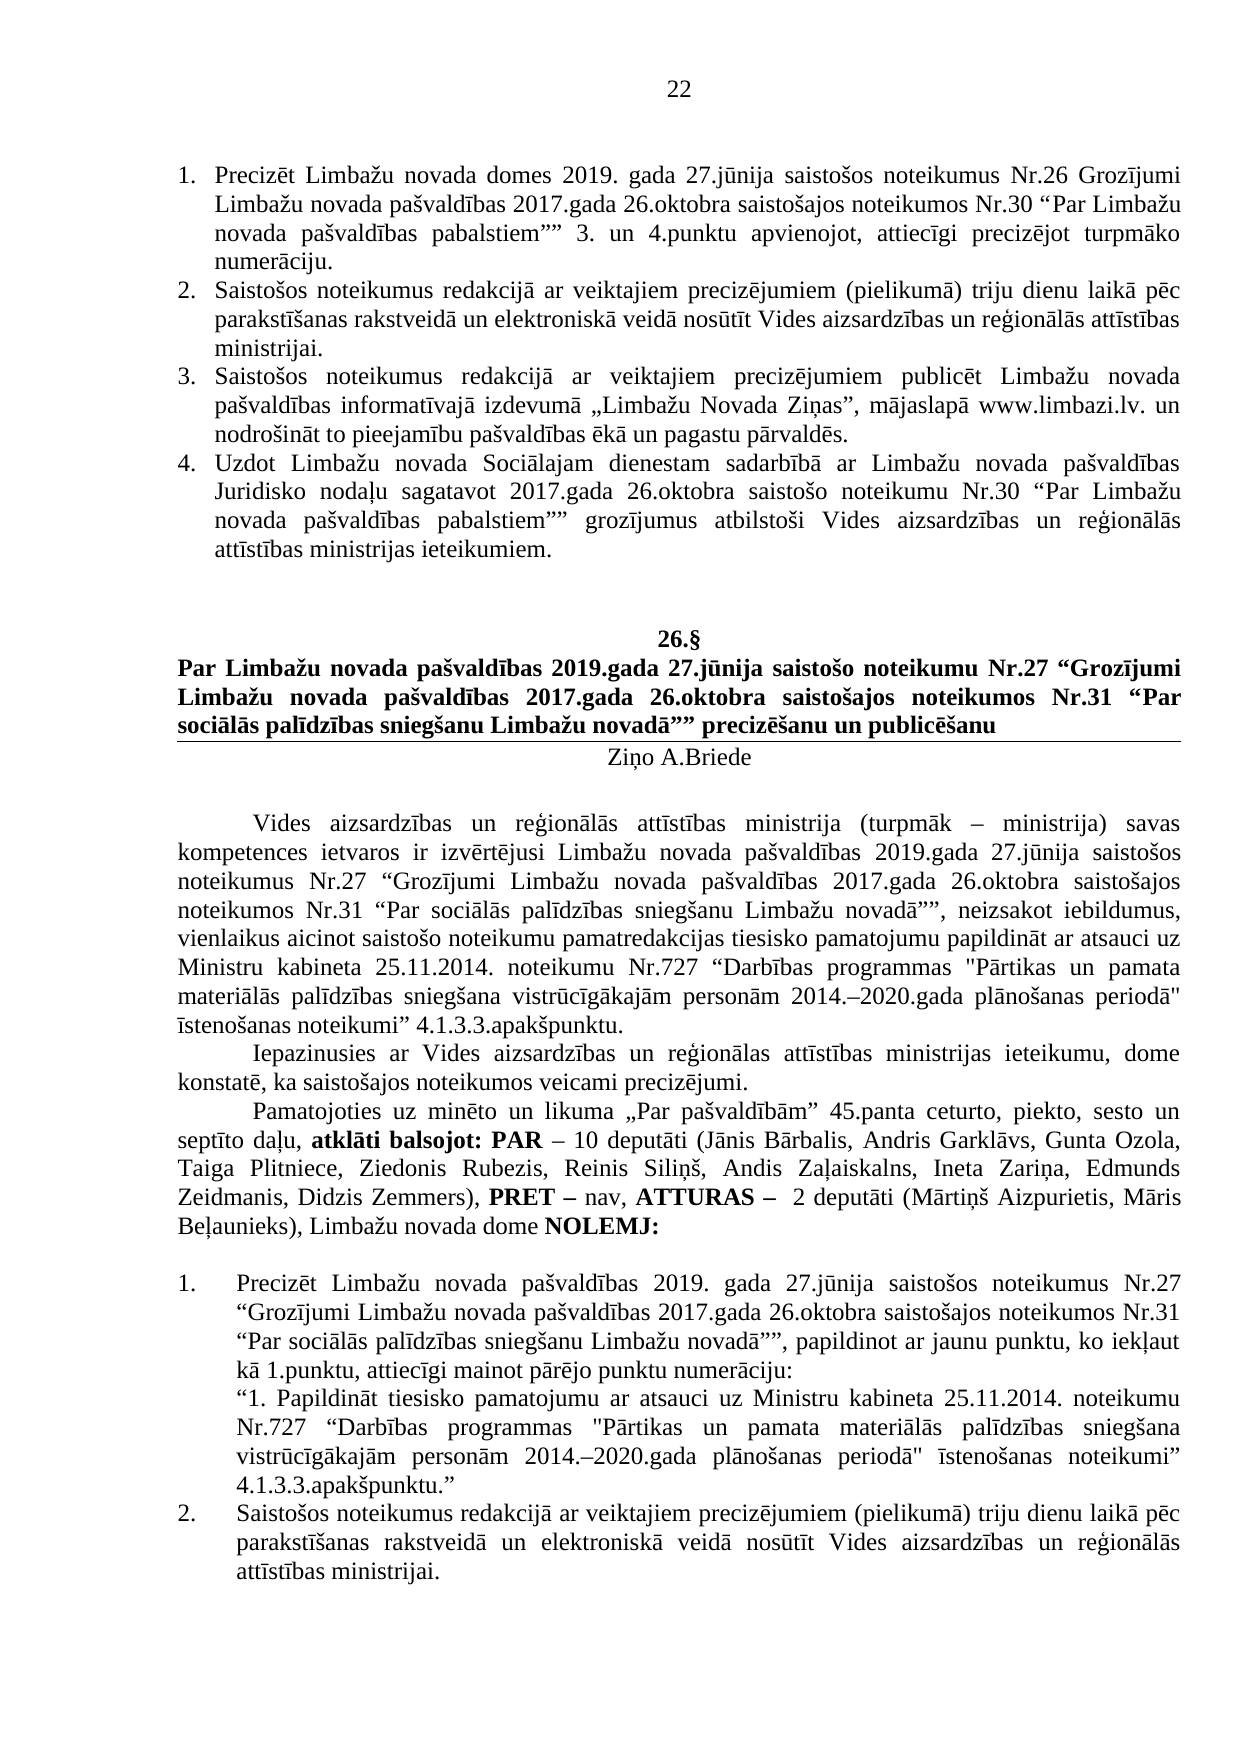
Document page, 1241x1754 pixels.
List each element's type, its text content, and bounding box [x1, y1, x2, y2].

list Uzdot Limbažu novada Sociālajam dienestam sadarbībā ar Limbažu novada pašvaldības Juridisko nodaļu sagatavot 2017.gada 26.oktobra saistošo noteikumu Nr.30 “Par Limbažu novada pašvaldības pabalstiem”” grozījumus atbilstoši Vides aizsardzības un reģionālās attīstības ministrijas ieteikumiem. [177, 448, 1181, 563]
text Ziņo A.Briede [177, 742, 1181, 771]
list Saistošos noteikumus redakcijā ar veiktajiem precizējumiem (pielikumā) triju dienu laikā pēc parakstīšanas rakstveidā un elektroniskā veidā nosūtīt Vides aizsardzības un reģionālās attīstības ministrijai. [177, 275, 1181, 361]
text Vides aizsardzības un reģionālās attīstības ministrija (turpmāk – ministrija) savas kompetences ietvaros ir izvērtējusi Limbažu novada pašvaldības 2019.gada 27.jūnija saistošos noteikumus Nr.27 “Grozījumi Limbažu novada pašvaldības 2017.gada 26.oktobra saistošajos noteikumos Nr.31 “Par sociālās palīdzības sniegšanu Limbažu novadā””, neizsakot iebildumus, vienlaikus aicinot saistošo noteikumu pamatredakcijas tiesisko pamatojumu papildināt ar atsauci uz Ministru kabineta 25.11.2014. noteikumu Nr.727 “Darbības programmas "Pārtikas un pamata materiālās palīdzības sniegšana vistrūcīgākajām personām 2014.–2020.gada plānošanas periodā" īstenošanas noteikumi” 4.1.3.3.apakšpunktu. [177, 808, 1181, 1038]
text “1. Papildināt tiesisko pamatojumu ar atsauci uz Ministru kabineta 25.11.2014. noteikumu Nr.727 “Darbības programmas "Pārtikas un pamata materiālās palīdzības sniegšana vistrūcīgākajām personām 2014.–2020.gada plānošanas periodā" īstenošanas noteikumi” 4.1.3.3.apakšpunktu.” [177, 1383, 1181, 1498]
text Iepazinusies ar Vides aizsardzības un reģionālas attīstības ministrijas ieteikumu, dome konstatē, ka saistošajos noteikumos veicami precizējumi. [177, 1038, 1181, 1096]
list Precizēt Limbažu novada domes 2019. gada 27.jūnija saistošos noteikumus Nr.26 Grozījumi Limbažu novada pašvaldības 2017.gada 26.oktobra saistošajos noteikumos Nr.30 “Par Limbažu novada pašvaldības pabalstiem”” 3. un 4.punktu apvienojot, attiecīgi precizējot turpmāko numerāciju. [177, 160, 1181, 275]
list Saistošos noteikumus redakcijā ar veiktajiem precizējumiem publicēt Limbažu novada pašvaldības informatīvajā izdevumā „Limbažu Novada Ziņas”, mājaslapā www.limbazi.lv. un nodrošināt to pieejamību pašvaldības ēkā un pagastu pārvaldēs. [177, 361, 1181, 448]
text Par Limbažu novada pašvaldības 2019.gada 27.jūnija saistošo noteikumu Nr.27 “Grozījumi Limbažu novada pašvaldības 2017.gada 26.oktobra saistošajos noteikumos Nr.31 “Par sociālās palīdzības sniegšanu Limbažu novadā”” precizēšanu un publicēšanu [177, 653, 1181, 741]
list Precizēt Limbažu novada pašvaldības 2019. gada 27.jūnija saistošos noteikumus Nr.27 “Grozījumi Limbažu novada pašvaldības 2017.gada 26.oktobra saistošajos noteikumos Nr.31 “Par sociālās palīdzības sniegšanu Limbažu novadā””, papildinot ar jaunu punktu, ko iekļaut kā 1.punktu, attiecīgi mainot pārējo punktu numerāciju: [177, 1268, 1181, 1383]
text Pamatojoties uz minēto un likuma „Par pašvaldībām” 45.panta ceturto, piekto, sesto un septīto daļu, atklāti balsojot: PAR – 10 deputāti (Jānis Bārbalis, Andris Garklāvs, Gunta Ozola, Taiga Plitniece, Ziedonis Rubezis, Reinis Siliņš, Andis Zaļaiskalns, Ineta Zariņa, Edmunds Zeidmanis, Didzis Zemmers), PRET – nav, ATTURAS – 2 deputāti (Mārtiņš Aizpurietis, Māris Beļaunieks), Limbažu novada dome NOLEMJ: [177, 1096, 1181, 1240]
list Saistošos noteikumus redakcijā ar veiktajiem precizējumiem (pielikumā) triju dienu laikā pēc parakstīšanas rakstveidā un elektroniskā veidā nosūtīt Vides aizsardzības un reģionālās attīstības ministrijai. [177, 1498, 1181, 1585]
text 26.§ [177, 624, 1181, 653]
